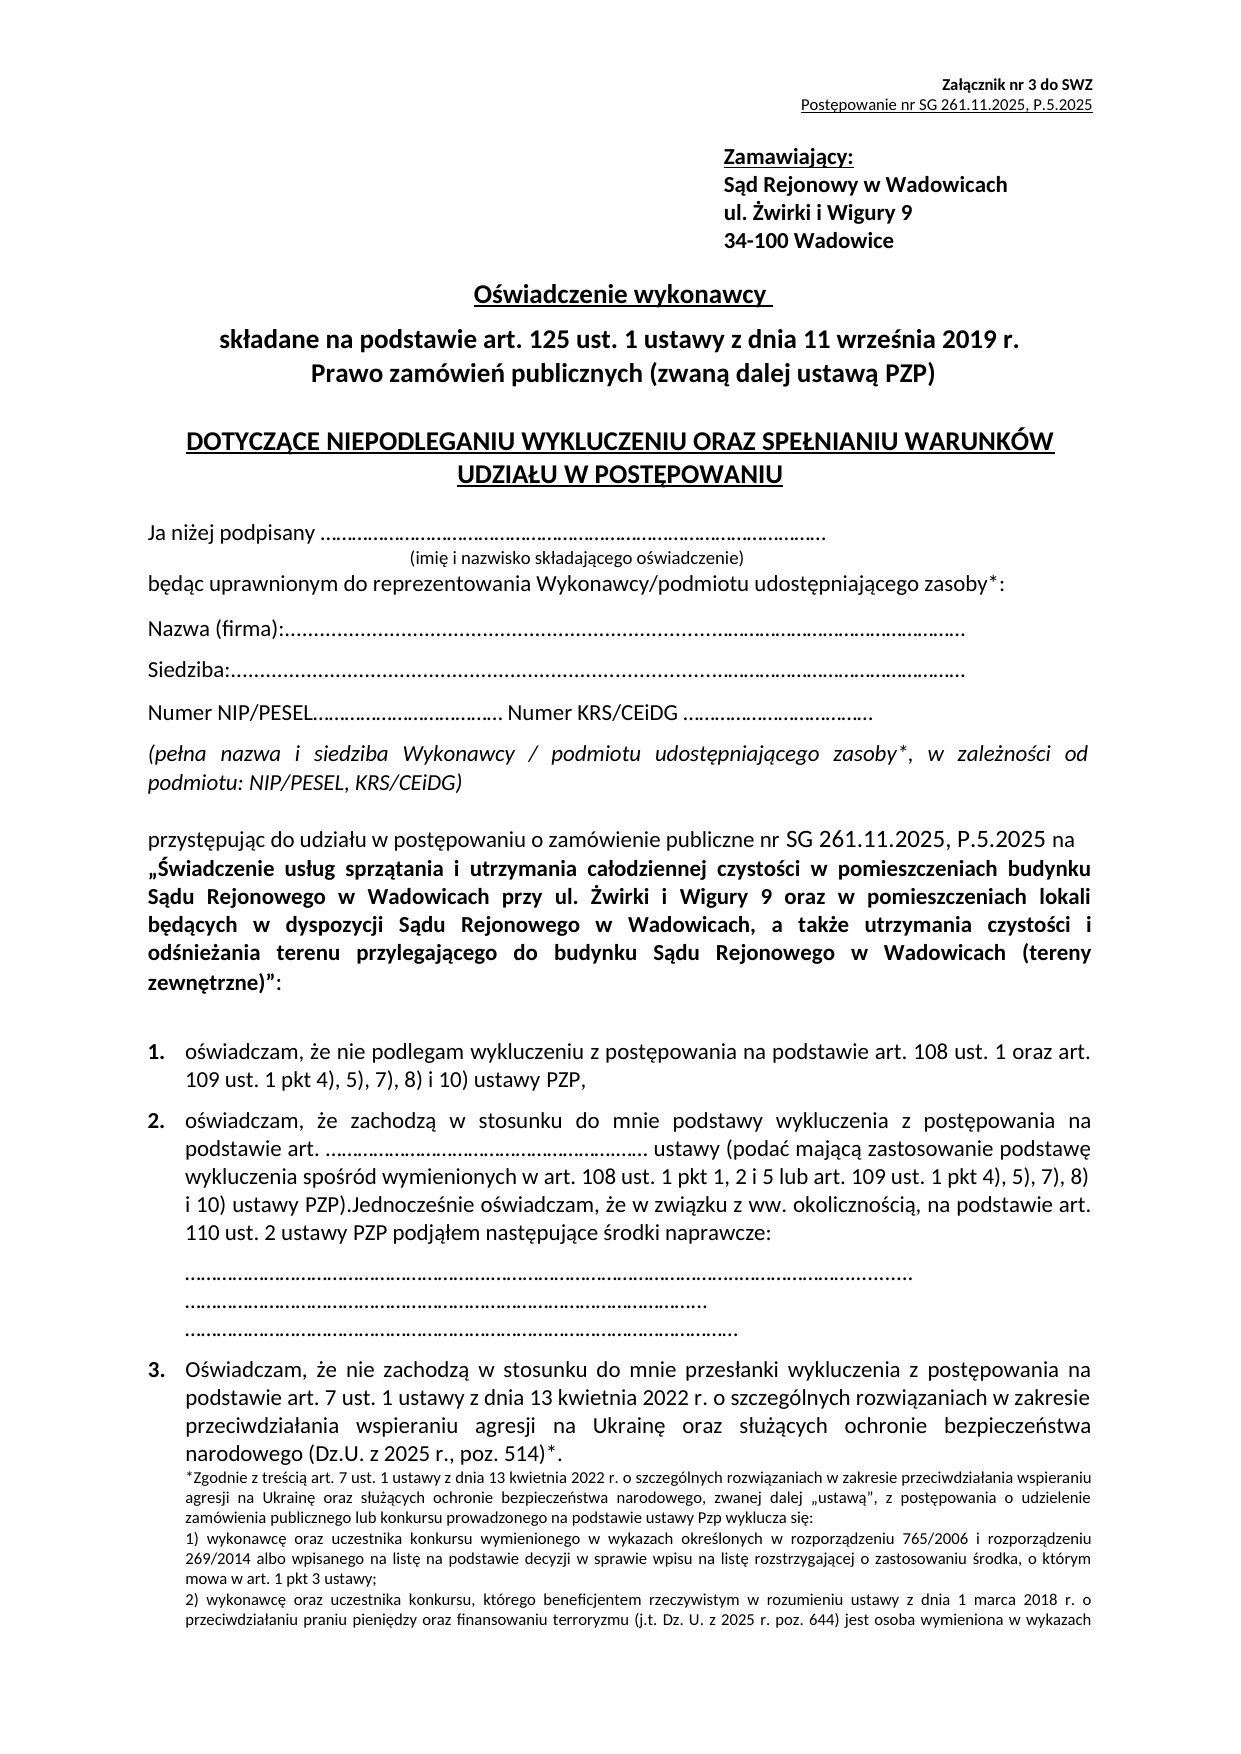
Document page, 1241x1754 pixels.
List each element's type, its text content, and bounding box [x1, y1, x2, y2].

text 34-100 Wadowice [723, 226, 1093, 254]
text Ja niżej podpisany …………………………………………………………………………………… [148, 518, 1093, 546]
text (pełna nazwa i siedziba Wykonawcy / podmiotu udostępniającego zasoby*, w zależności od podmiotu: NIP/PESEL, KRS/CEiDG) [148, 739, 1093, 796]
text Oświadczenie wykonawcy [148, 277, 1093, 310]
text ul. Żwirki i Wigury 9 [723, 198, 1093, 226]
list 1) wykonawcę oraz uczestnika konkursu wymienionego w wykazach określonych w rozporządzeniu 765/2006 i rozporządzeniu 269/2014 albo wpisanego na listę na podstawie decyzji w sprawie wpisu na listę rozstrzygającej o zastosowaniu środka, o którym mowa w art. 1 pkt 3 ustawy; [185, 1528, 1093, 1589]
text będąc uprawnionym do reprezentowania Wykonawcy/podmiotu udostępniającego zasoby*: [148, 569, 1093, 597]
text „Świadczenie usług sprzątania i utrzymania całodziennej czystości w pomieszczeniach budynku Sądu Rejonowego w Wadowicach przy ul. Żwirki i Wigury 9 oraz w pomieszczeniach lokali będących w dyspozycji Sądu Rejonowego w Wadowicach, a także utrzymania czystości i odśnieżania terenu przylegającego do budynku Sądu Rejonowego w Wadowicach (tereny zewnętrzne)”: [148, 854, 1093, 997]
text Siedziba: ………………………………………… [148, 656, 1093, 684]
text składane na podstawie art. 125 ust. 1 ustawy z dnia 11 września 2019 r. [148, 323, 1093, 356]
text przystępując do udziału w postępowaniu o zamówienie publiczne nr SG 261.11.2025, P.5.2025 na [148, 824, 1093, 854]
text Numer NIP/PESEL……………………………… Numer KRS/CEiDG ……………………………… [148, 698, 1093, 726]
list oświadczam, że nie podlegam wykluczeniu z postępowania na podstawie art. 108 ust. 1 oraz art. 109 ust. 1 pkt 4), 5), 7), 8) i 10) ustawy Pzp, [147, 1037, 1093, 1093]
text Zamawiający: [694, 142, 1093, 170]
text Prawo zamówień publicznych (zwaną dalej ustawą Pzp) [148, 356, 1093, 389]
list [185, 1589, 1093, 1629]
text Sąd Rejonowy w Wadowicach [723, 170, 1093, 198]
text (imię i nazwisko składającego oświadczenie) [148, 546, 1093, 569]
list oświadczam, że zachodzą w stosunku do mnie podstawy wykluczenia z postępowania na podstawie art. ……………………………………………….…… ustawy (podać mającą zastosowanie podstawę wykluczenia spośród wymienionych w art. 108 ust. 1 pkt 1, 2 i 5 lub art. 109 ust. 1 pkt 4), 5), 7), 8) i 10) ustawy Pzp).Jednocześnie oświadczam, że w związku z ww. okolicznością, na podstawie art. 110 ust. 2 ustawy Pzp podjąłem następujące środki naprawcze: [147, 1106, 1093, 1246]
list Oświadczam, że nie zachodzą w stosunku do mnie przesłanki wykluczenia z postępowania na podstawie art. 7 ust. 1 ustawy z dnia 13 kwietnia 2022 r. o szczególnych rozwiązaniach w zakresie przeciwdziałania wspieraniu agresji na Ukrainę oraz służących ochronie bezpieczeństwa narodowego (Dz.U. z 2025 r., poz. 514)*. [148, 1355, 1093, 1467]
list ………………………………………………….………………………………………..…………………...........……………………………………………………………………………………...…………………………………………………………………………………………… [185, 1258, 1093, 1342]
text Nazwa (firma): ………………………………………… [148, 614, 1093, 642]
text Dotyczące niepodleganiu wykluczeniu oraz spełnianiu warunków udziału w postępowaniu [148, 424, 1093, 490]
list *Zgodnie z treścią art. 7 ust. 1 ustawy z dnia 13 kwietnia 2022 r. o szczególnych rozwiązaniach w zakresie przeciwdziałania wspieraniu agresji na Ukrainę oraz służących ochronie bezpieczeństwa narodowego, zwanej dalej „ustawą”, z postępowania o udzielenie zamówienia publicznego lub konkursu prowadzonego na podstawie ustawy Pzp wyklucza się: [185, 1467, 1093, 1528]
